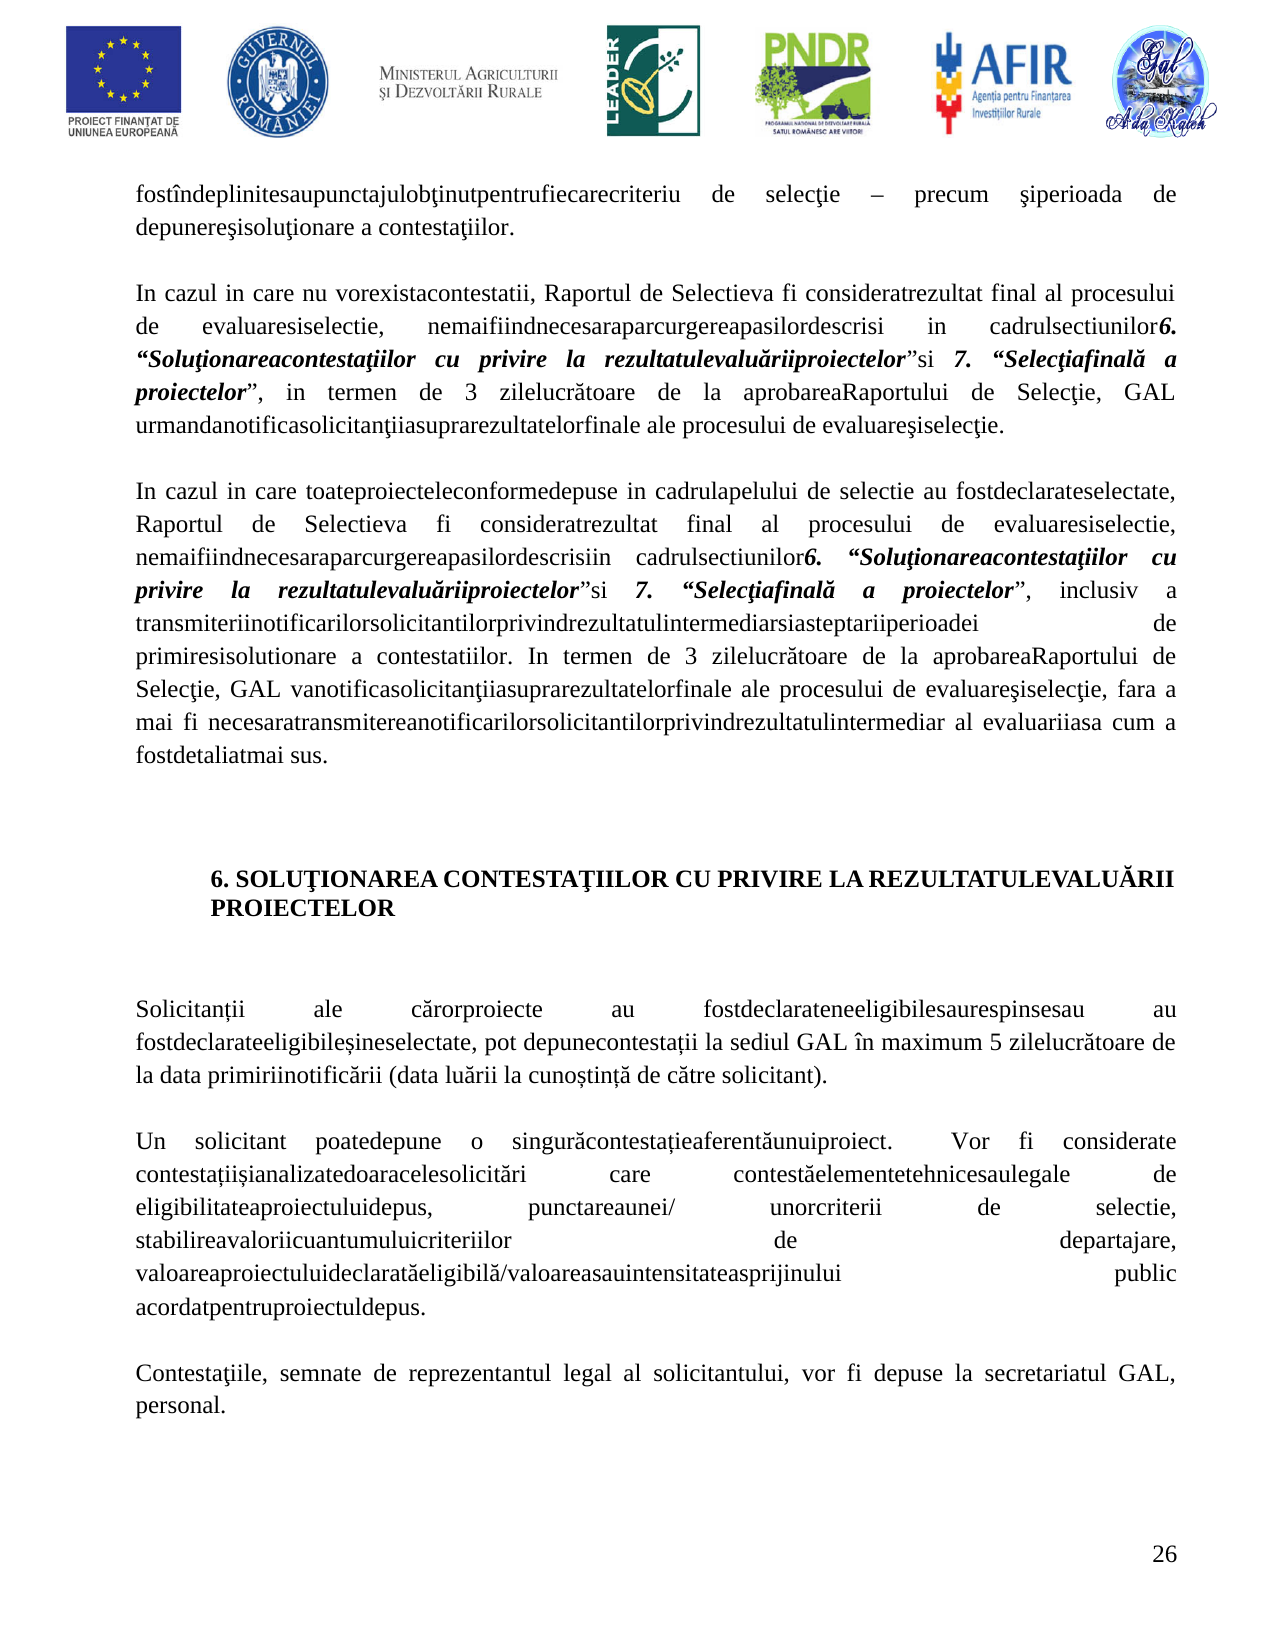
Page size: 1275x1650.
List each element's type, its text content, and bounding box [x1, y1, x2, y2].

text Un solicitant poatedepune o singurăcontestațieaferentăunuiproiect. Vor fi considerate contestațiișianalizatedoaracelesolicitări care contestăelementetehnicesaulegale de eligibilitateaproiectuluidepus, punctareaunei/ unorcriterii de selectie, stabilireavaloriicuantumuluicriteriilor de departajare, valoareaproiectuluideclaratăeligibilă/valoareasauintensitateasprijinului public acordatpentruproiectuldepus. [135, 1126, 1177, 1320]
picture [30, 0, 1218, 138]
text Contestaţiile, semnate de reprezentantul legal al solicitantului, vor fi depuse la secretariatul GAL, personal. [135, 1358, 1177, 1419]
text Solicitanții ale cărorproiecte au fostdeclarateneeligibilesaurespinsesau au fostdeclarateeligibileșineselectate, pot depunecontestații la sediul GAL în maximum 5 zilelucrătoare de la data primiriinotificării (data luării la cunoștință de către solicitant). [135, 994, 1177, 1089]
text In cazul in care nu vorexistacontestatii, Raportul de Selectieva fi consideratrezultat final al procesului de evaluaresiselectie, nemaifiindnecesaraparcurgereapasilordescrisi in cadrulsectiunilor6. “Soluţionareacontestaţiilor cu privire la rezultatulevaluăriiproiectelor”si 7. “Selecţiafinală a proiectelor”, in termen de 3 zilelucrătoare de la aprobareaRaportului de Selecţie, GAL urmandanotificasolicitanţiiasuprarezultatelorfinale ale procesului de evaluareşiselecţie. [135, 278, 1177, 439]
text In cazul in care toateproiecteleconformedepuse in cadrulapelului de selectie au fostdeclarateselectate, Raportul de Selectieva fi consideratrezultat final al procesului de evaluaresiselectie, nemaifiindnecesaraparcurgereapasilordescrisiin cadrulsectiunilor6. “Soluţionareacontestaţiilor cu privire la rezultatulevaluăriiproiectelor”si 7. “Selecţiafinală a proiectelor”, inclusiv a transmiteriinotificarilorsolicitantilorprivindrezultatulintermediarsiasteptariiperioadei de primiresisolutionare a contestatiilor. In termen de 3 zilelucrătoare de la aprobareaRaportului de Selecţie, GAL vanotificasolicitanţiiasuprarezultatelorfinale ale procesului de evaluareşiselecţie, fara a mai fi necesaratransmitereanotificarilorsolicitantilorprivindrezultatulintermediar al evaluariiasa cum a fostdetaliatmai sus. [135, 476, 1177, 769]
subtitle 6. SOLUŢIONAREA CONTESTAŢIILOR CU PRIVIRE LA REZULTATULEVALUĂRII PROIECTELOR [210, 864, 1177, 922]
